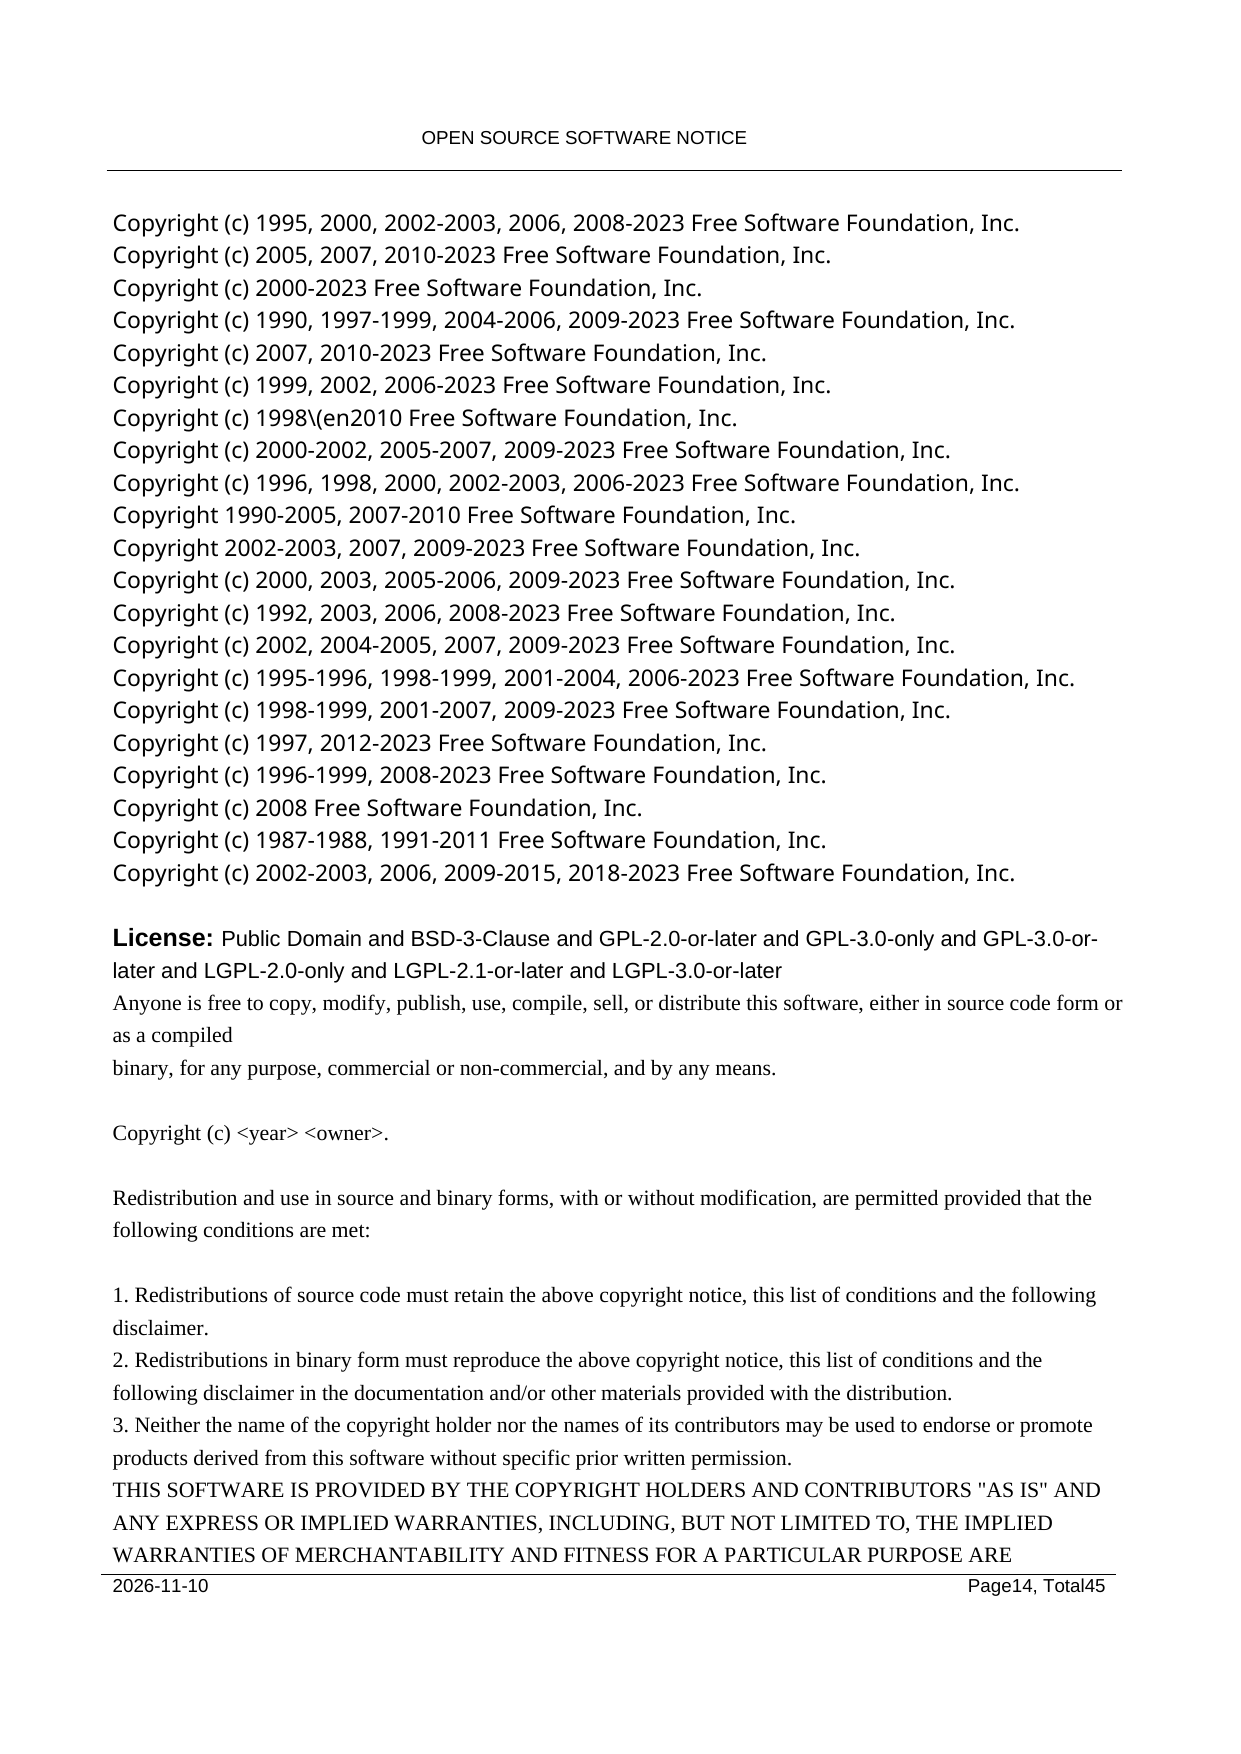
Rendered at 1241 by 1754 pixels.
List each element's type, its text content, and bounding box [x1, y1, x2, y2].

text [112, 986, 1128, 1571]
text License: Public Domain and BSD-3-Clause and GPL-2.0-or-later and GPL-3.0-only and GPL-3.0-or-later and LGPL-2.0-only and LGPL-2.1-or-later and LGPL-3.0-or-later [112, 921, 1128, 986]
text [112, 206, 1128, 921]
